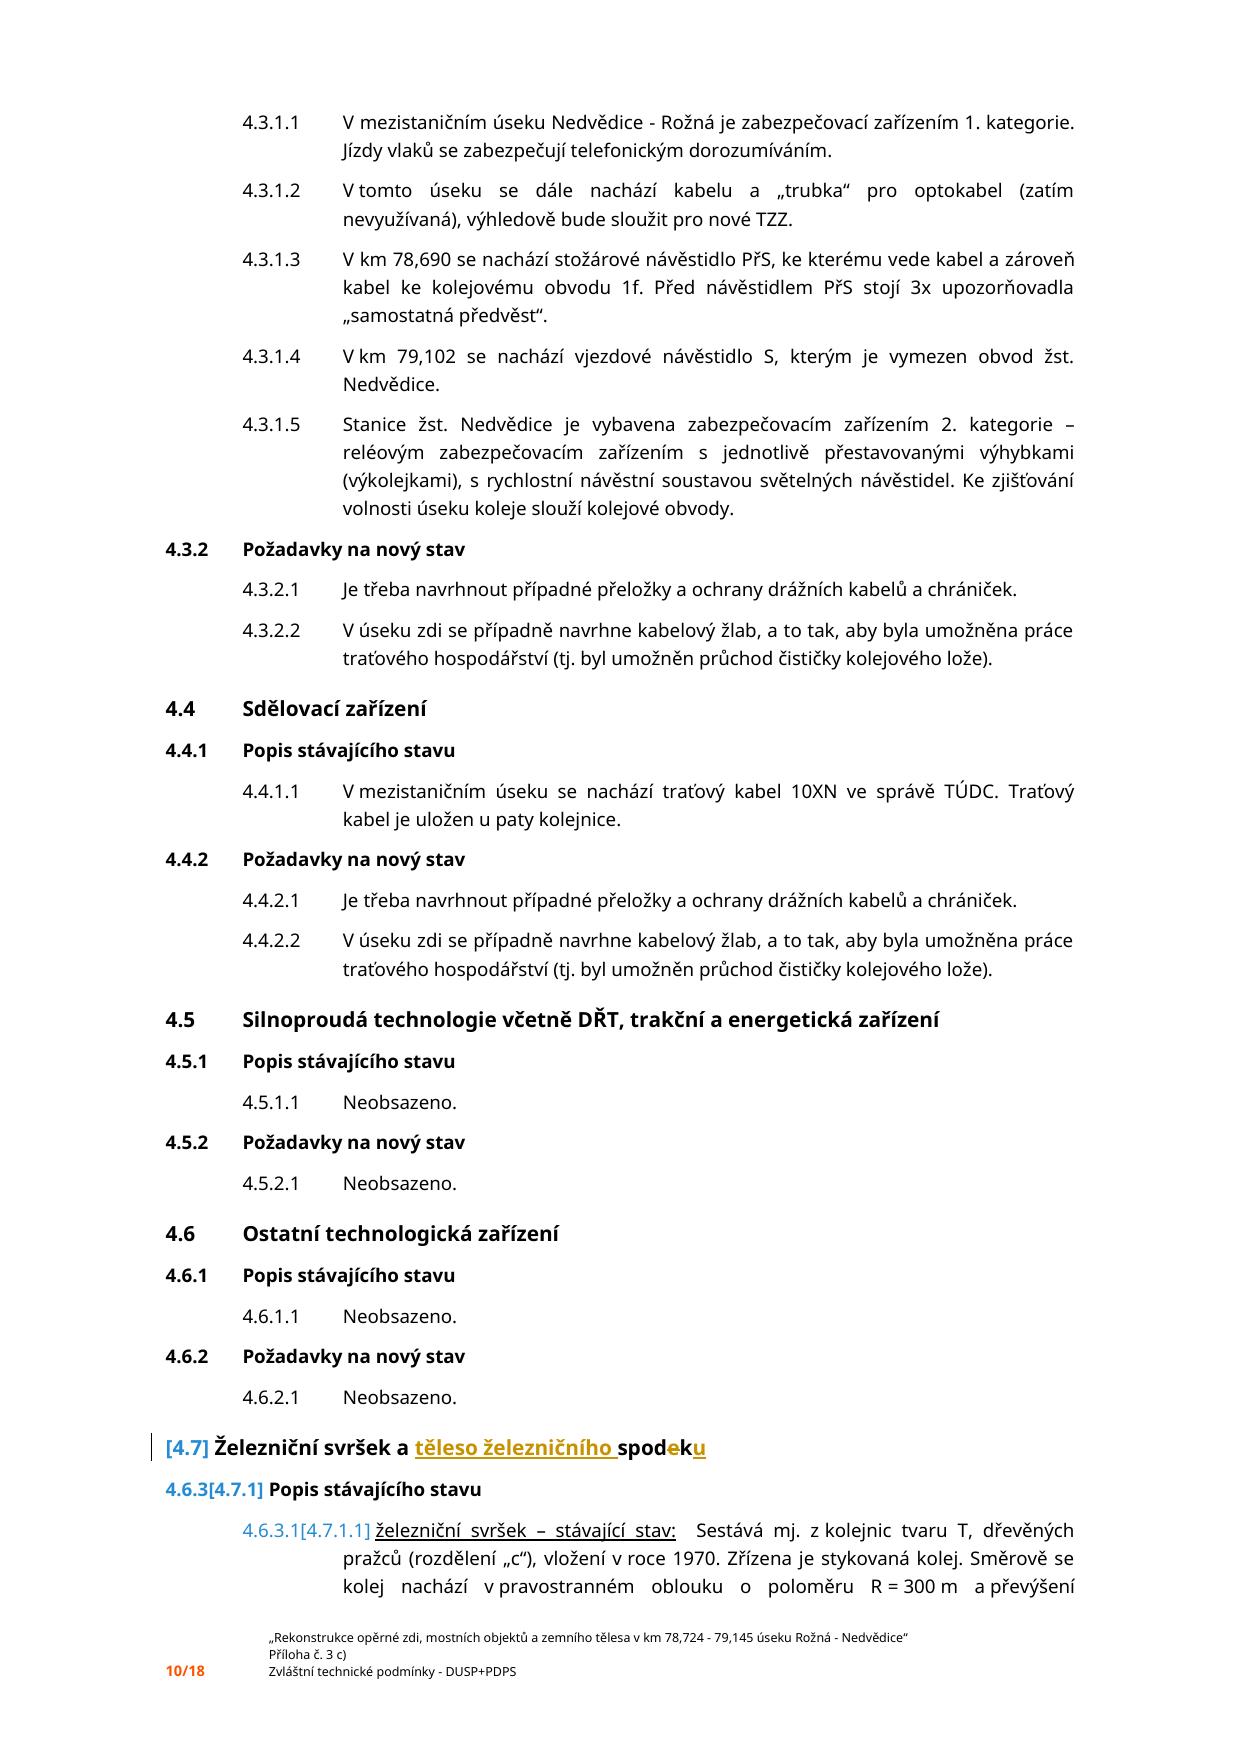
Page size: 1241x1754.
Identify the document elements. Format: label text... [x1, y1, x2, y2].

list Popis stávajícího stavu [165, 1048, 1075, 1074]
list Neobsazeno. [242, 1384, 1075, 1410]
list Je třeba navrhnout případné přeložky a ochrany drážních kabelů a chrániček. [242, 887, 1075, 913]
list Popis stávajícího stavu [165, 1263, 1075, 1288]
list V km 78,690 se nachází stožárové návěstidlo PřS, ke kterému vede kabel a zároveň kabel ke kolejovému obvodu 1f. Před návěstidlem PřS stojí 3x upozorňovadla „samostatná předvěst“. [242, 246, 1075, 328]
list V km 79,102 se nachází vjezdové návěstidlo S, kterým je vymezen obvod žst. Nedvědice. [242, 343, 1075, 396]
list Je třeba navrhnout případné přeložky a ochrany drážních kabelů a chrániček. [242, 577, 1075, 602]
list V úseku zdi se případně navrhne kabelový žlab, a to tak, aby byla umožněna práce traťového hospodářství (tj. byl umožněn průchod čističky kolejového lože). [242, 928, 1075, 981]
list V mezistaničním úseku se nachází traťový kabel 10XN ve správě TÚDC. Traťový kabel je uložen u paty kolejnice. [242, 778, 1075, 832]
list Sdělovací zařízení [165, 694, 1075, 722]
list Popis stávajícího stavu [165, 738, 1075, 763]
list Požadavky na nový stav [165, 1344, 1075, 1369]
list V úseku zdi se případně navrhne kabelový žlab, a to tak, aby byla umožněna práce traťového hospodářství (tj. byl umožněn průchod čističky kolejového lože). [242, 617, 1075, 671]
list Popis stávajícího stavu [165, 1477, 1075, 1502]
list Stanice žst. Nedvědice je vybavena zabezpečovacím zařízením 2. kategorie – reléovým zabezpečovacím zařízením s jednotlivě přestavovanými výhybkami (výkolejkami), s rychlostní návěstní soustavou světelných návěstidel. Ke zjišťování volnosti úseku koleje slouží kolejové obvody. [242, 411, 1075, 521]
list Požadavky na nový stav [165, 1129, 1075, 1155]
list Neobsazeno. [242, 1170, 1075, 1196]
list Silnoproudá technologie včetně DŘT, trakční a energetická zařízení [165, 1005, 1075, 1033]
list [242, 1517, 1075, 1599]
list Požadavky na nový stav [165, 847, 1075, 872]
list Neobsazeno. [242, 1303, 1075, 1329]
list V mezistaničním úseku Nedvědice - Rožná je zabezpečovací zařízením 1. kategorie. Jízdy vlaků se zabezpečují telefonickým dorozumíváním. [242, 109, 1075, 163]
list Požadavky na nový stav [165, 536, 1075, 562]
list Ostatní technologická zařízení [165, 1219, 1075, 1247]
list Železniční svršek a spodk [165, 1433, 1075, 1461]
list Neobsazeno. [242, 1089, 1075, 1114]
list V tomto úseku se dále nachází kabelu a „trubka“ pro optokabel (zatím nevyužívaná), výhledově bude sloužit pro nové TZZ. [242, 178, 1075, 231]
